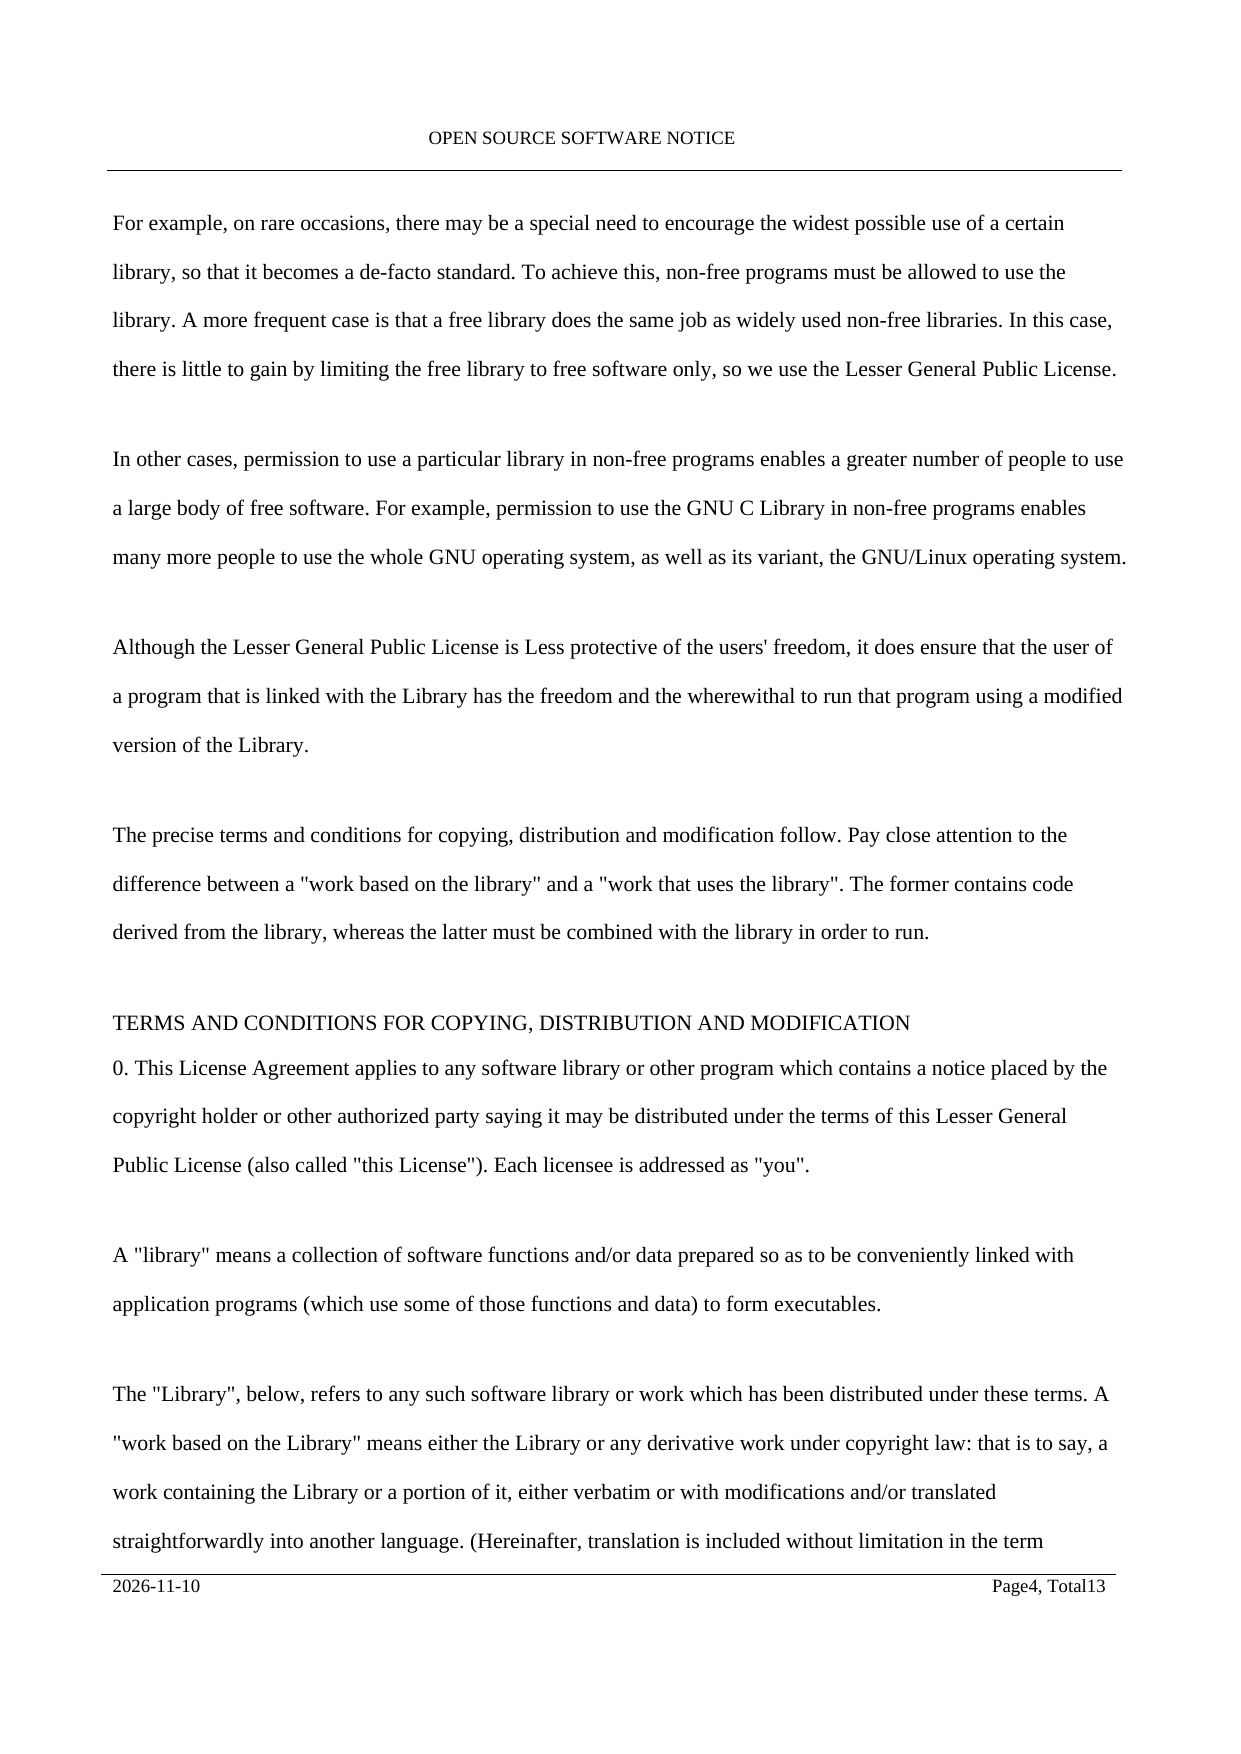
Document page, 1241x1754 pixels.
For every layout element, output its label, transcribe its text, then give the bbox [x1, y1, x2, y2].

text Although the Lesser General Public License is Less protective of the users' freedom, it does ensure that the user of a program that is linked with the Library has the freedom and the wherewithal to run that program using a modified version of the Library. [112, 631, 1128, 761]
text In other cases, permission to use a particular library in non-free programs enables a greater number of people to use a large body of free software. For example, permission to use the GNU C Library in non-free programs enables many more people to use the whole GNU operating system, as well as its variant, the GNU/Linux operating system. [112, 443, 1128, 573]
text TERMS AND CONDITIONS FOR COPYING, DISTRIBUTION AND MODIFICATION [112, 1006, 1128, 1038]
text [112, 1378, 1128, 1556]
text A "library" means a collection of software functions and/or data prepared so as to be conveniently linked with application programs (which use some of those functions and data) to form executables. [112, 1239, 1128, 1320]
text For example, on rare occasions, there may be a special need to encourage the widest possible use of a certain library, so that it becomes a de-facto standard. To achieve this, non-free programs must be allowed to use the library. A more frequent case is that a free library does the same job as widely used non-free libraries. In this case, there is little to gain by limiting the free library to free software only, so we use the Lesser General Public License. [112, 206, 1128, 385]
text The precise terms and conditions for copying, distribution and modification follow. Pay close attention to the difference between a "work based on the library" and a "work that uses the library". The former contains code derived from the library, whereas the latter must be combined with the library in order to run. [112, 818, 1128, 948]
text 0. This License Agreement applies to any software library or other program which contains a notice placed by the copyright holder or other authorized party saying it may be distributed under the terms of this Lesser General Public License (also called "this License"). Each licensee is addressed as "you". [112, 1051, 1128, 1181]
